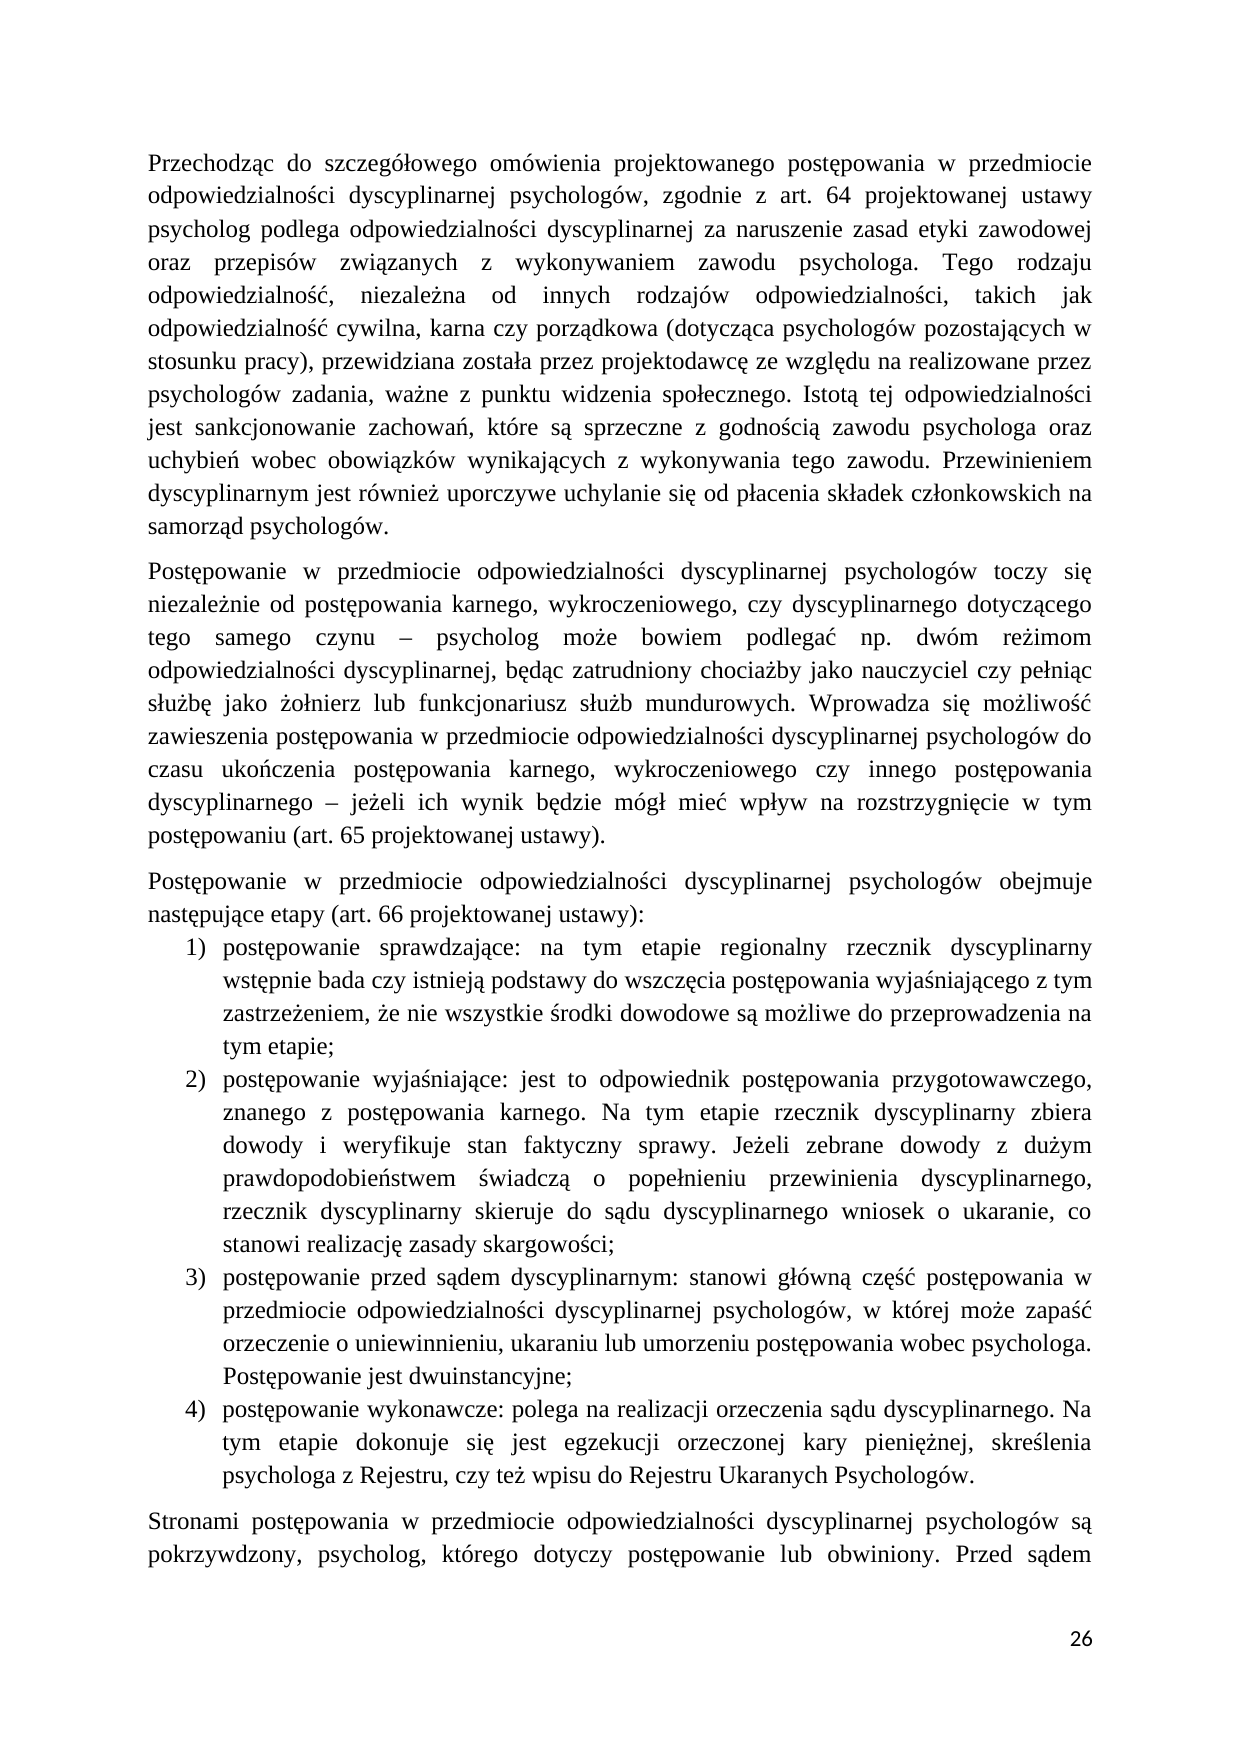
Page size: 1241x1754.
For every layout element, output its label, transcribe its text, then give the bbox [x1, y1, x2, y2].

text Postępowanie w przedmiocie odpowiedzialności dyscyplinarnej psychologów toczy się niezależnie od postępowania karnego, wykroczeniowego, czy dyscyplinarnego dotyczącego tego samego czynu – psycholog może bowiem podlegać np. dwóm reżimom odpowiedzialności dyscyplinarnej, będąc zatrudniony chociażby jako nauczyciel czy pełniąc służbę jako żołnierz lub funkcjonariusz służb mundurowych. Wprowadza się możliwość zawieszenia postępowania w przedmiocie odpowiedzialności dyscyplinarnej psychologów do czasu ukończenia postępowania karnego, wykroczeniowego czy innego postępowania dyscyplinarnego – jeżeli ich wynik będzie mógł mieć wpływ na rozstrzygnięcie w tym postępowaniu (art. 65 projektowanej ustawy). [148, 556, 1093, 849]
list postępowanie przed sądem dyscyplinarnym: stanowi główną część postępowania w przedmiocie odpowiedzialności dyscyplinarnej psychologów, w której może zapaść orzeczenie o uniewinnieniu, ukaraniu lub umorzeniu postępowania wobec psychologa. Postępowanie jest dwuinstancyjne; [185, 1262, 1093, 1390]
list postępowanie sprawdzające: na tym etapie regionalny rzecznik dyscyplinarny wstępnie bada czy istnieją podstawy do wszczęcia postępowania wyjaśniającego z tym zastrzeżeniem, że nie wszystkie środki dowodowe są możliwe do przeprowadzenia na tym etapie; [185, 932, 1093, 1060]
text Przechodząc do szczegółowego omówienia projektowanego postępowania w przedmiocie odpowiedzialności dyscyplinarnej psychologów, zgodnie z art. 64 projektowanej ustawy psycholog podlega odpowiedzialności dyscyplinarnej za naruszenie zasad etyki zawodowej oraz przepisów związanych z wykonywaniem zawodu psychologa. Tego rodzaju odpowiedzialność, niezależna od innych rodzajów odpowiedzialności, takich jak odpowiedzialność cywilna, karna czy porządkowa (dotycząca psychologów pozostających w stosunku pracy), przewidziana została przez projektodawcę ze względu na realizowane przez psychologów zadania, ważne z punktu widzenia społecznego. Istotą tej odpowiedzialności jest sankcjonowanie zachowań, które są sprzeczne z godnością zawodu psychologa oraz uchybień wobec obowiązków wynikających z wykonywania tego zawodu. Przewinieniem dyscyplinarnym jest również uporczywe uchylanie się od płacenia składek członkowskich na samorząd psychologów. [148, 148, 1093, 539]
text Postępowanie w przedmiocie odpowiedzialności dyscyplinarnej psychologów obejmuje następujące etapy (art. 66 projektowanej ustawy): [148, 866, 1093, 928]
list postępowanie wyjaśniające: jest to odpowiednik postępowania przygotowawczego, znanego z postępowania karnego. Na tym etapie rzecznik dyscyplinarny zbiera dowody i weryfikuje stan faktyczny sprawy. Jeżeli zebrane dowody z dużym prawdopodobieństwem świadczą o popełnieniu przewinienia dyscyplinarnego, rzecznik dyscyplinarny skieruje do sądu dyscyplinarnego wniosek o ukaranie, co stanowi realizację zasady skargowości; [185, 1064, 1093, 1258]
list postępowanie wykonawcze: polega na realizacji orzeczenia sądu dyscyplinarnego. Na tym etapie dokonuje się jest egzekucji orzeczonej kary pieniężnej, skreślenia psychologa z Rejestru, czy też wpisu do Rejestru Ukaranych Psychologów. [185, 1394, 1093, 1489]
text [148, 1506, 1093, 1568]
